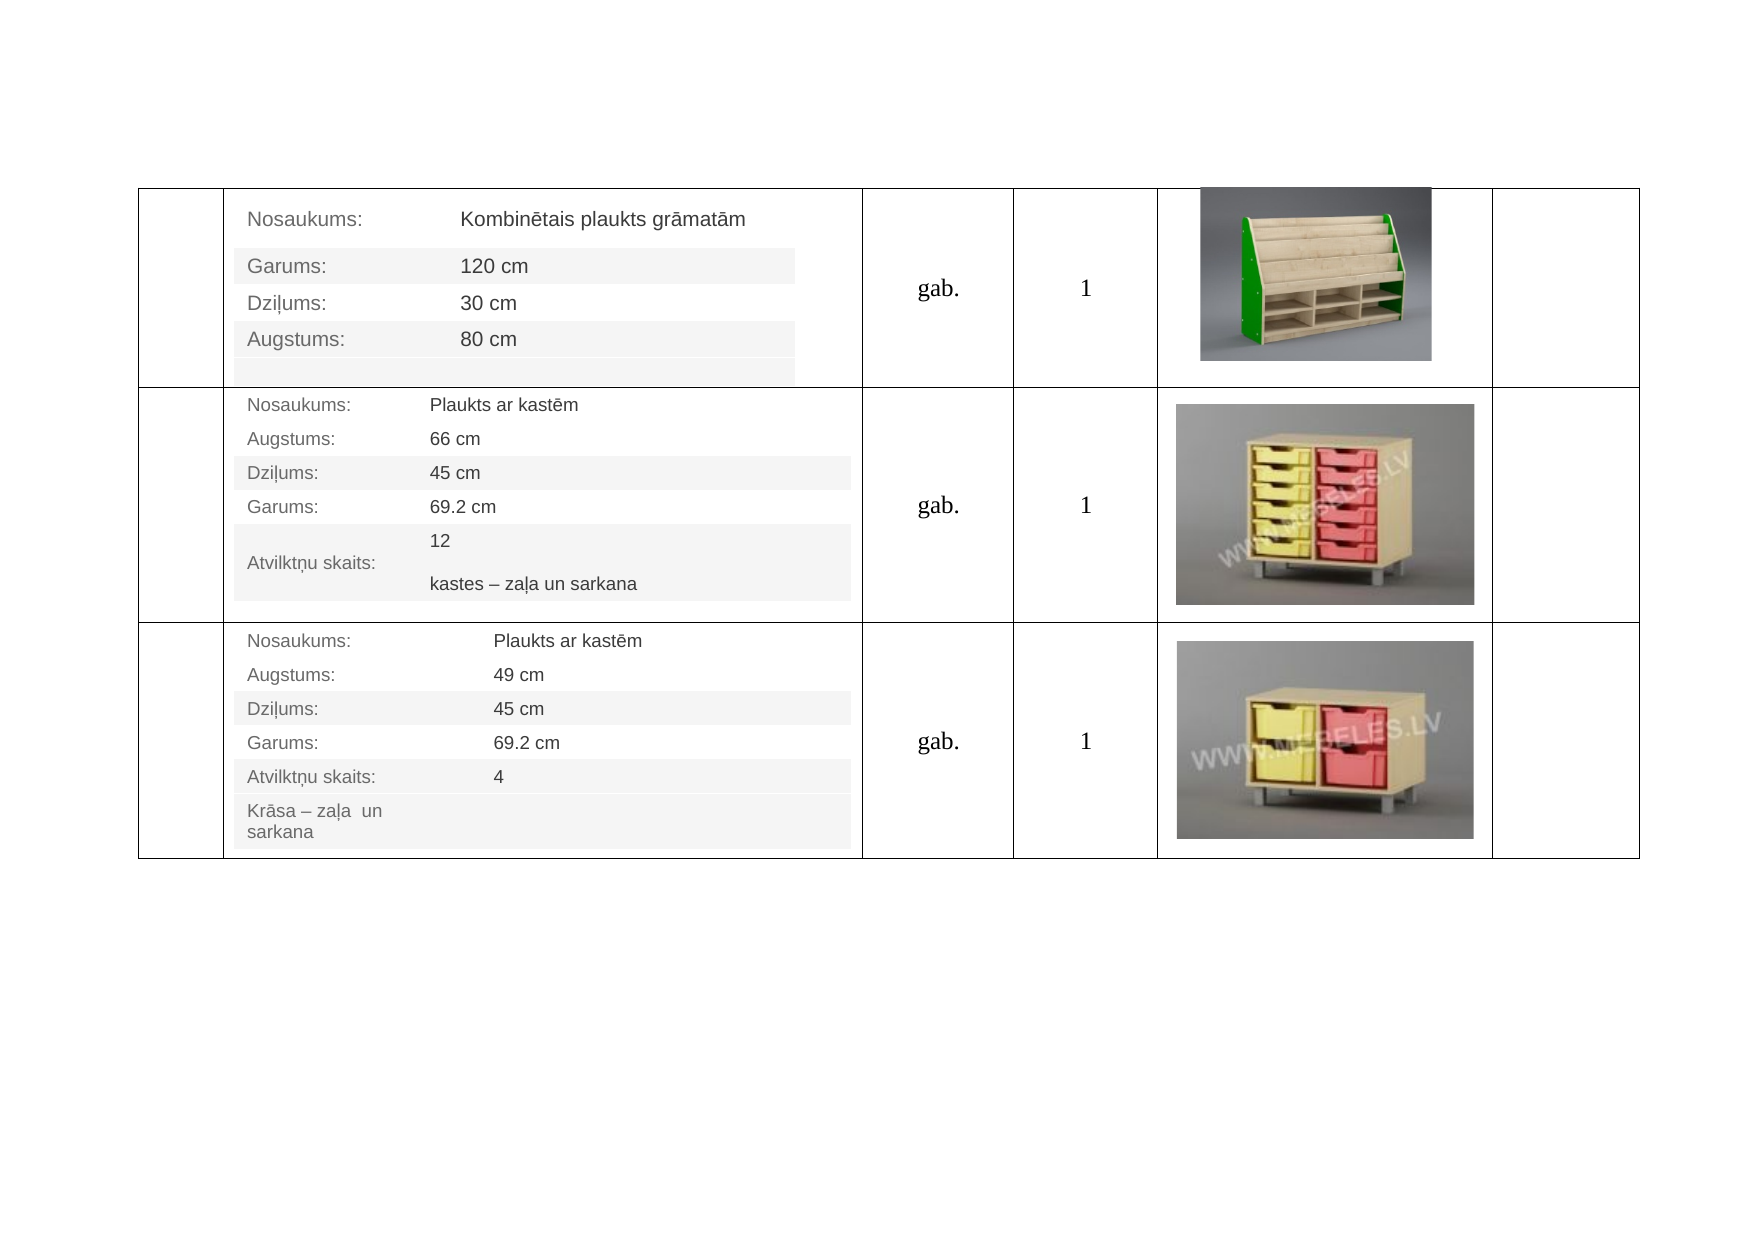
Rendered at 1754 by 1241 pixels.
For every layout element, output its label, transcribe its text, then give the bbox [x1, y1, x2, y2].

table_cell [224, 189, 862, 387]
table_cell [224, 388, 862, 622]
table_cell [1158, 189, 1492, 387]
table_cell [139, 623, 223, 858]
table_cell [224, 623, 862, 858]
table_cell [1158, 623, 1492, 858]
table_cell [1493, 388, 1639, 622]
picture [1176, 404, 1475, 605]
table_cell gab. [863, 189, 1013, 387]
table_cell gab. [863, 388, 1013, 622]
table_cell [1493, 189, 1639, 387]
table_cell [139, 189, 223, 387]
table_cell [139, 388, 223, 622]
picture [1200, 187, 1432, 361]
table_cell 1 [1014, 189, 1157, 387]
table_cell [1493, 623, 1639, 858]
table_cell 1 [1014, 623, 1157, 858]
table_cell [1158, 388, 1492, 622]
picture [1176, 641, 1474, 839]
table_cell 1 [1014, 388, 1157, 622]
table_cell gab. [863, 623, 1013, 858]
